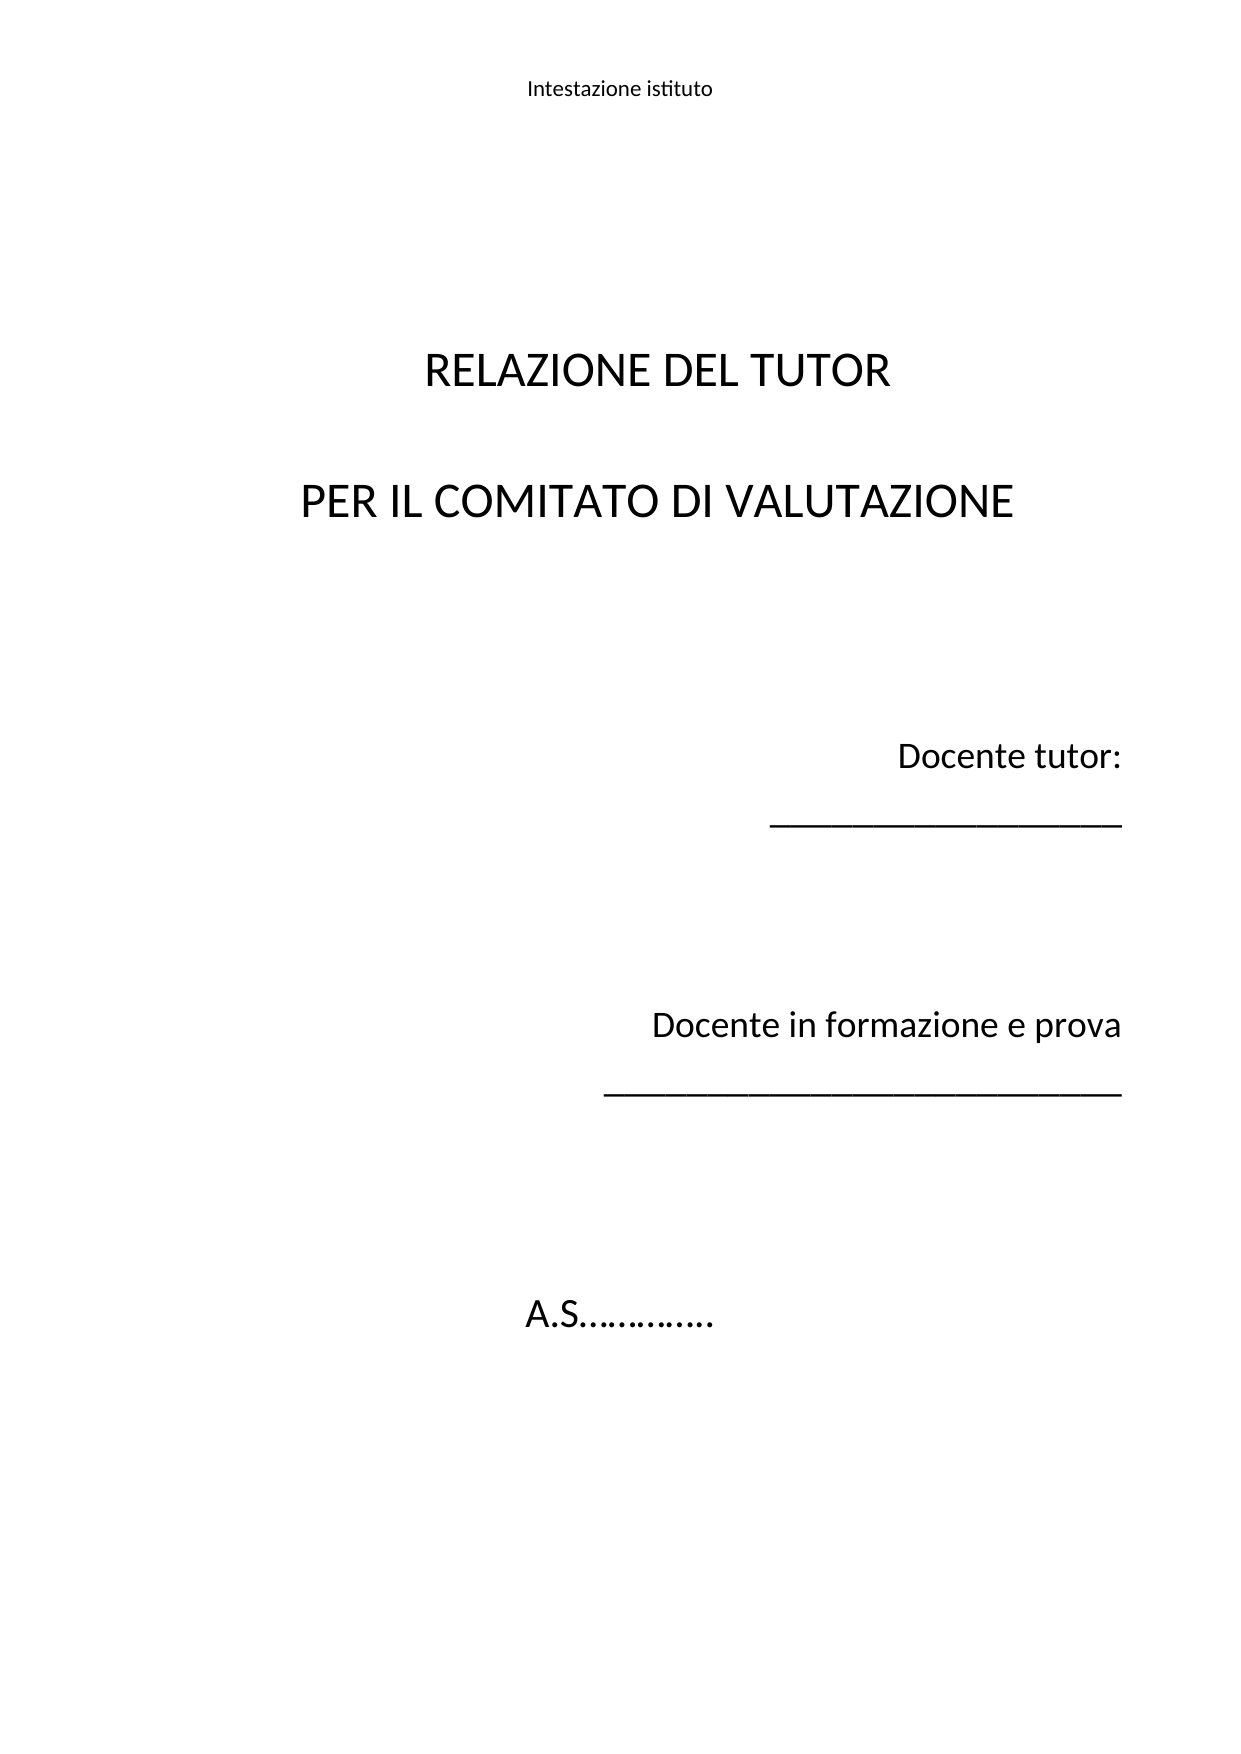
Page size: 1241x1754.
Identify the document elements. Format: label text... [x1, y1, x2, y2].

text _________________ [193, 782, 1122, 833]
text RELAZIONE DEL TUTOR [193, 337, 1122, 398]
text Docente in formazione e prova [193, 1001, 1122, 1047]
text PER IL COMITATO DI VALUTAZIONE [193, 469, 1122, 530]
text _________________________ [193, 1051, 1122, 1102]
text A.S………….. [118, 1287, 1122, 1338]
text Docente tutor: [193, 732, 1122, 778]
